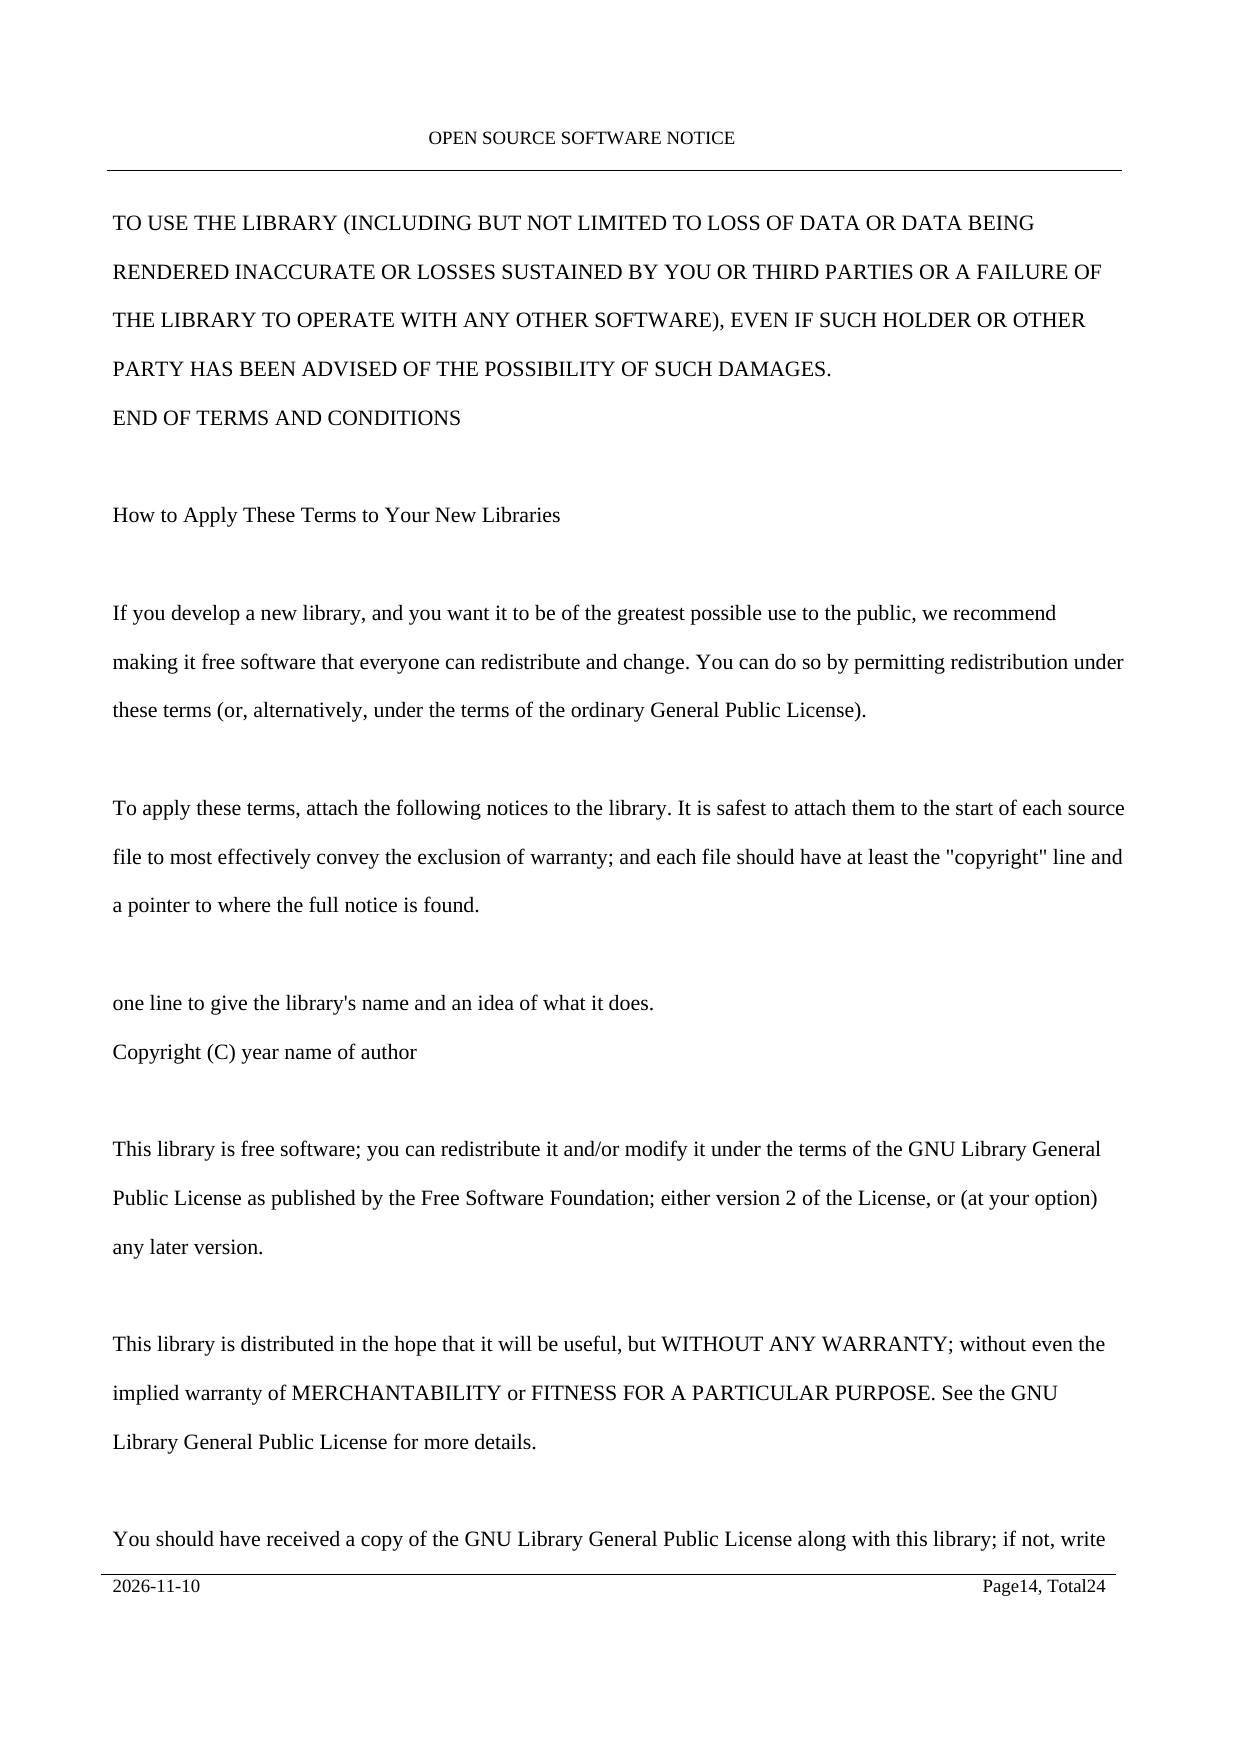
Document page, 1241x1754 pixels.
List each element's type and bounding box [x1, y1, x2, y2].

text [112, 206, 1128, 1555]
